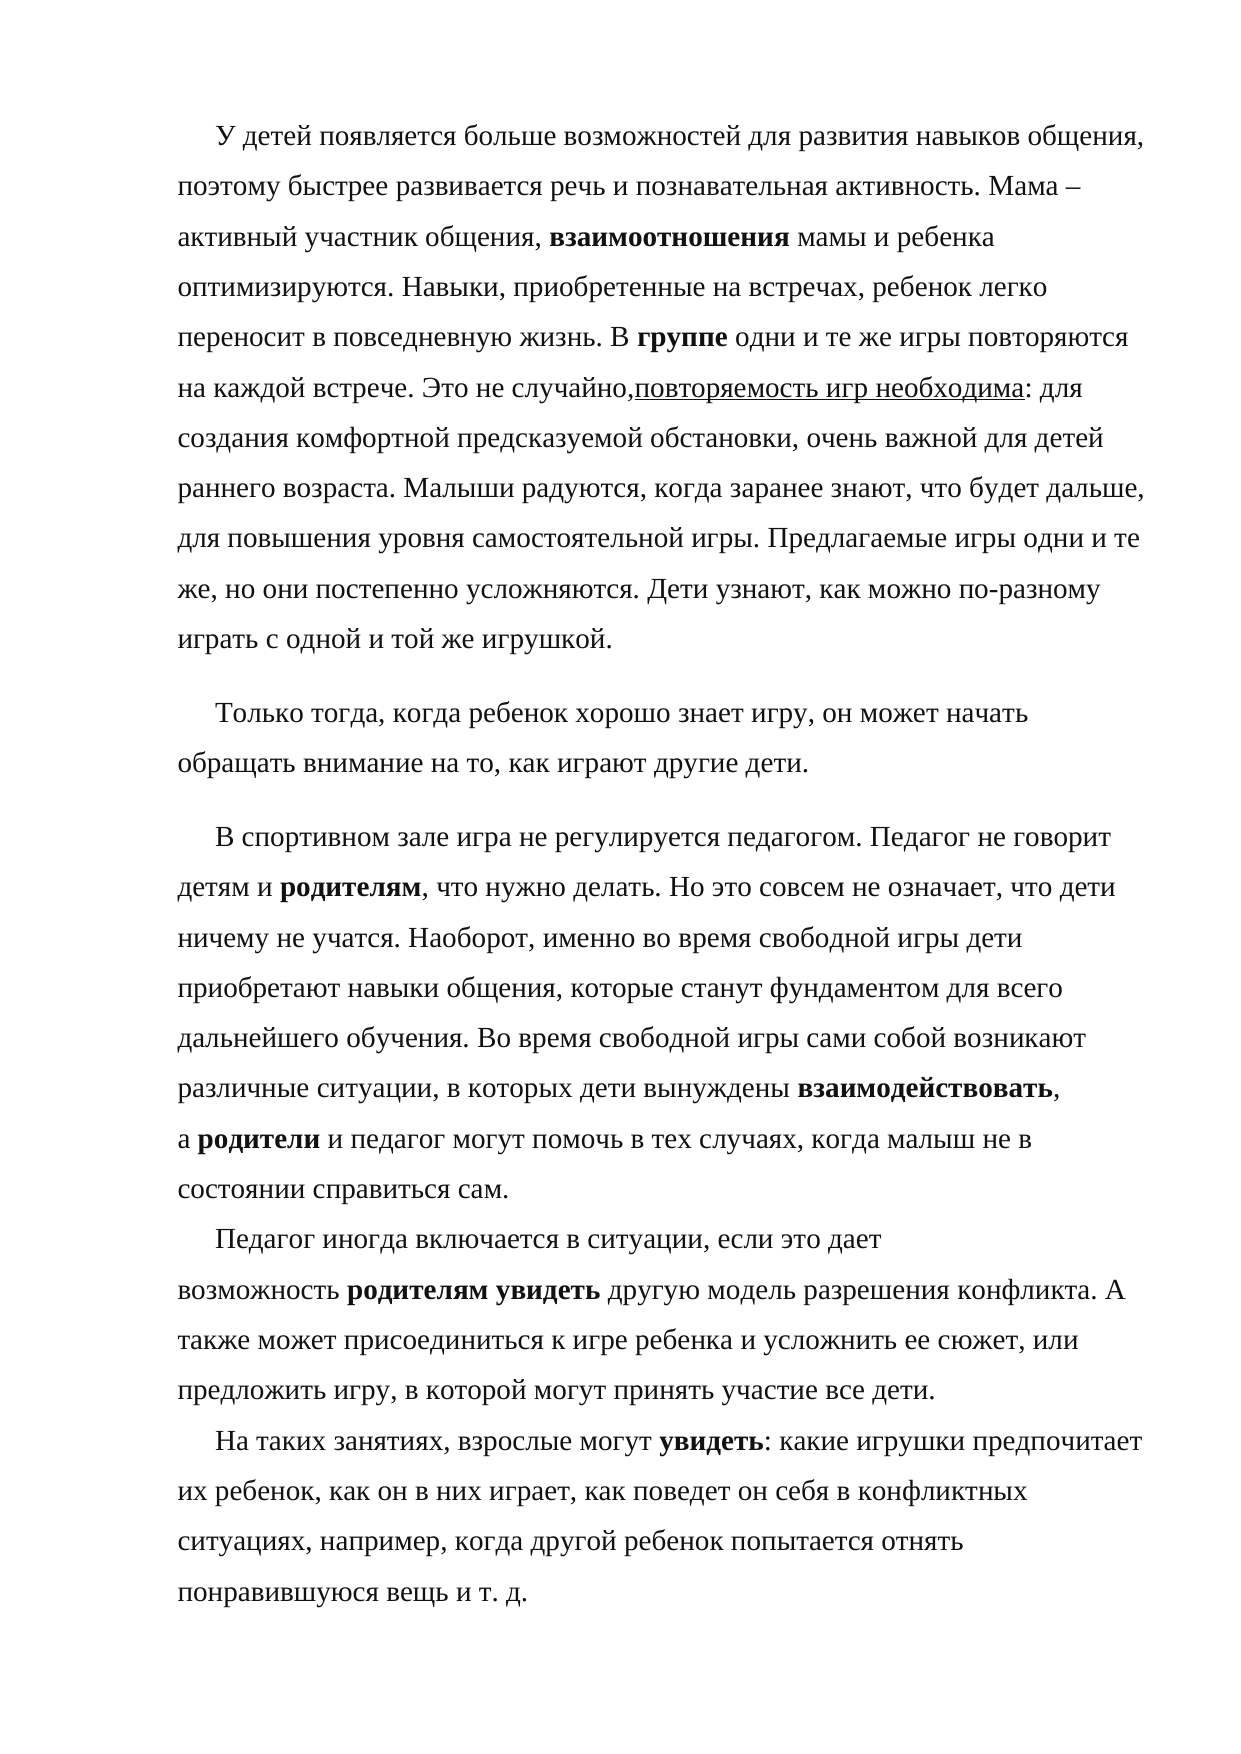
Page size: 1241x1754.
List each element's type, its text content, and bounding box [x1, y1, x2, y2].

text На таких занятиях, взрослые могут увидеть: какие игрушки предпочитает их ребенок, как он в них играет, как поведет он себя в конфликтных ситуациях, например, когда другой ребенок попытается отнять понравившуюся вещь и т. д. [177, 1423, 1152, 1607]
text Только тогда, когда ребенок хорошо знает игру, он может начать обращать внимание на то, как играют другие дети. [177, 695, 1152, 779]
text В спортивном зале игра не регулируется педагогом. Педагог не говорит детям и родителям, что нужно делать. Но это совсем не означает, что дети ничему не учатся. Наоборот, именно во время свободной игры дети приобретают навыки общения, которые станут фундаментом для всего дальнейшего обучения. Во время свободной игры сами собой возникают различные ситуации, в которых дети вынуждены взаимодействовать, а родители и педагог могут помочь в тех случаях, когда малыш не в состоянии справиться сам. [177, 819, 1152, 1205]
text У детей появляется больше возможностей для развития навыков общения, поэтому быстрее развивается речь и познавательная активность. Мама – активный участник общения, взаимоотношения мамы и ребенка оптимизируются. Навыки, приобретенные на встречах, ребенок легко переносит в повседневную жизнь. В группе одни и те же игры повторяются на каждой встрече. Это не случайно,повторяемость игр необходима: для создания комфортной предсказуемой обстановки, очень важной для детей раннего возраста. Малыши радуются, когда заранее знают, что будет дальше, для повышения уровня самостоятельной игры. Предлагаемые игры одни и те же, но они постепенно усложняются. Дети узнают, как можно по-разному играть с одной и той же игрушкой. [177, 118, 1152, 655]
text Педагог иногда включается в ситуации, если это дает возможность родителям увидеть другую модель разрешения конфликта. А также может присоединиться к игре ребенка и усложнить ее сюжет, или предложить игру, в которой могут принять участие все дети. [177, 1222, 1152, 1406]
